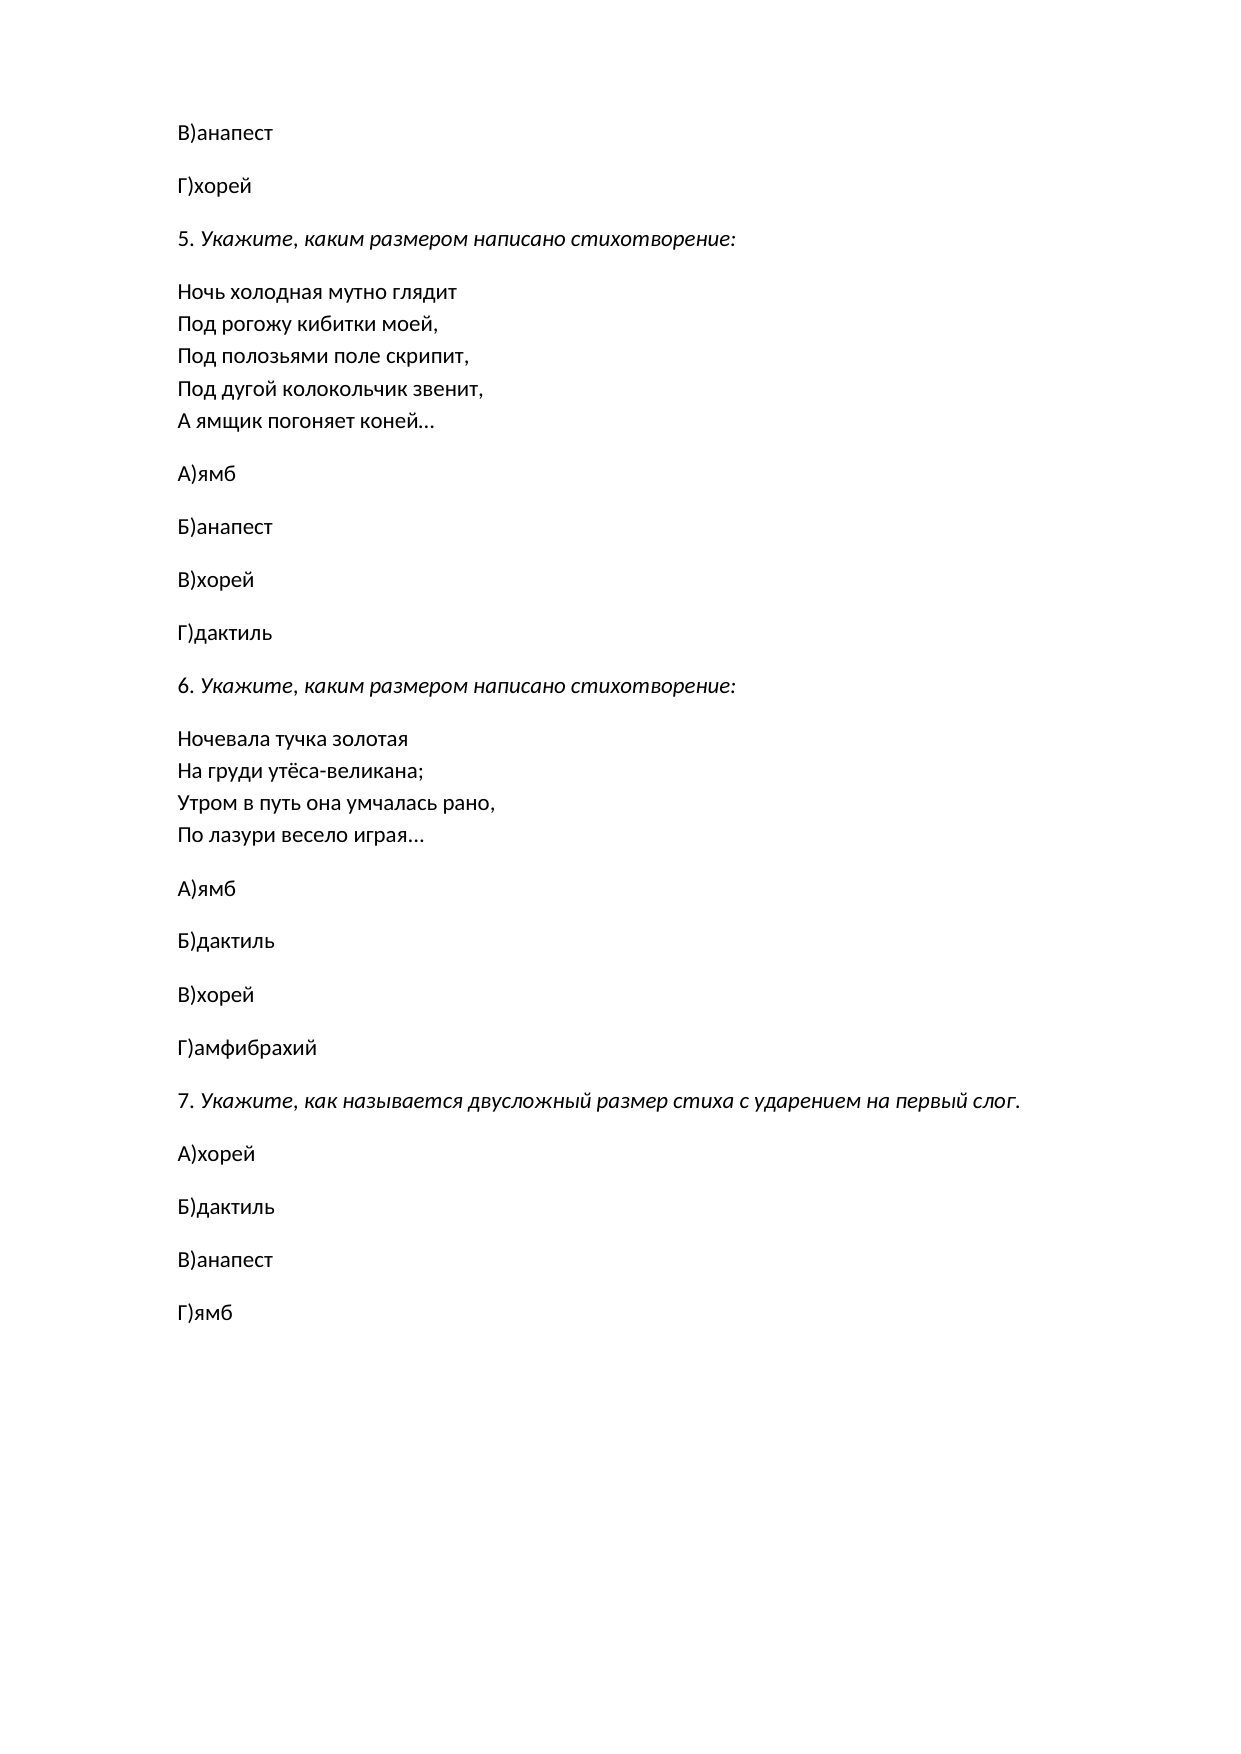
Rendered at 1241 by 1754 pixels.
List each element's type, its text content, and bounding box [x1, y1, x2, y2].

text Г)хорей [177, 171, 1152, 199]
text Б)дактиль [177, 1192, 1152, 1220]
text Б)дактиль [177, 927, 1152, 955]
text А)ямб [177, 459, 1152, 487]
text Ночь холодная мутно глядит Под рогожу кибитки моей, Под полозьями поле скрипит, Под дугой колокольчик звенит, А ямщик погоняет коней… [177, 277, 1152, 434]
text Ночевала тучка золотая На груди утёса-великана; Утром в путь она умчалась рано, По лазури весело играя... [177, 724, 1152, 849]
text В)хорей [177, 980, 1152, 1008]
text Г)амфибрахий [177, 1033, 1152, 1061]
text В)хорей [177, 565, 1152, 593]
text 7. Укажите, как называется двусложный размер стиха с ударением на первый слог. [177, 1086, 1152, 1114]
text А)ямб [177, 874, 1152, 902]
text В)анапест [177, 1245, 1152, 1273]
text 6. Укажите, каким размером написано стихотворение: [177, 671, 1152, 699]
text Г)дактиль [177, 618, 1152, 646]
text А)хорей [177, 1139, 1152, 1167]
text Г)ямб [177, 1298, 1152, 1326]
text 5. Укажите, каким размером написано стихотворение: [177, 224, 1152, 252]
text Б)анапест [177, 512, 1152, 540]
text В)анапест [177, 118, 1152, 146]
